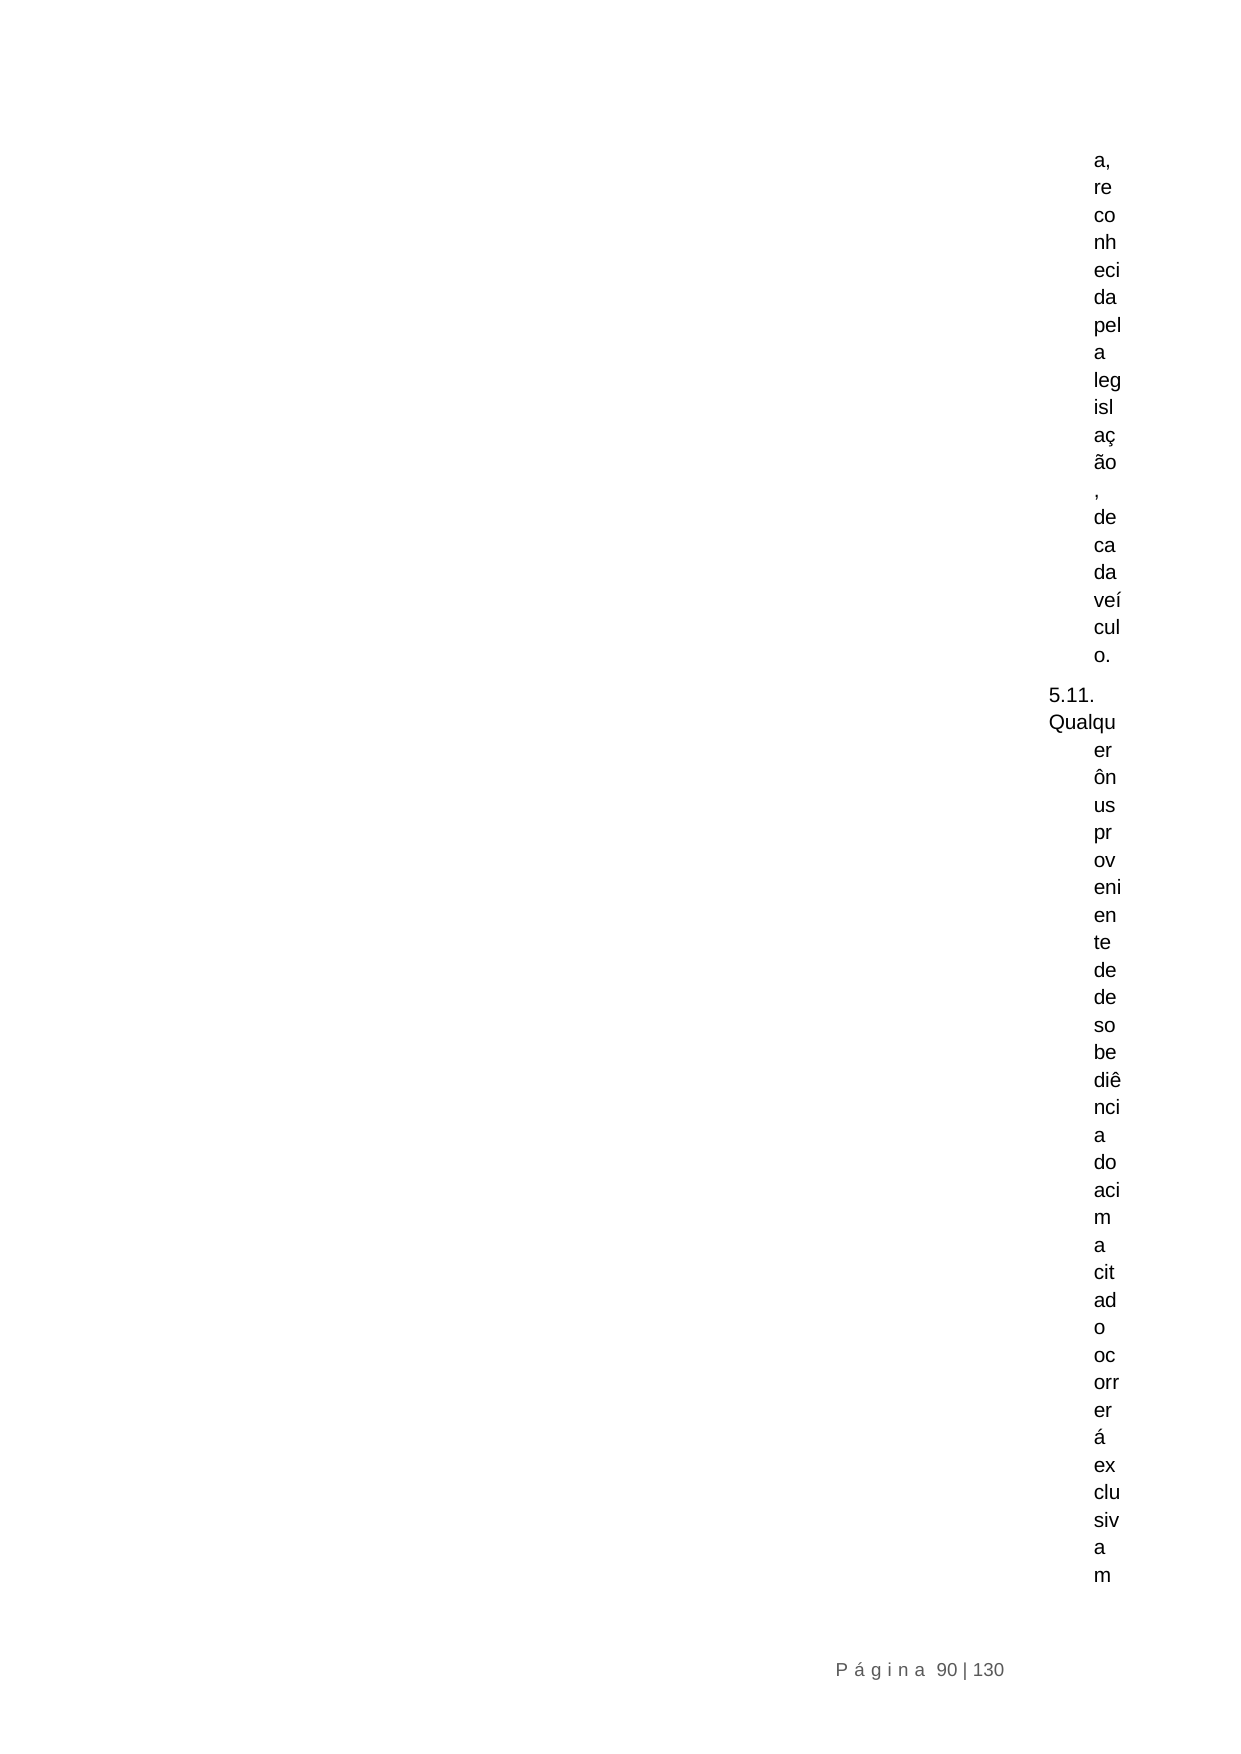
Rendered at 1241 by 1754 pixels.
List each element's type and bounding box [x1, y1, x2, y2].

text [1048, 683, 1122, 1587]
text [1048, 148, 1122, 667]
